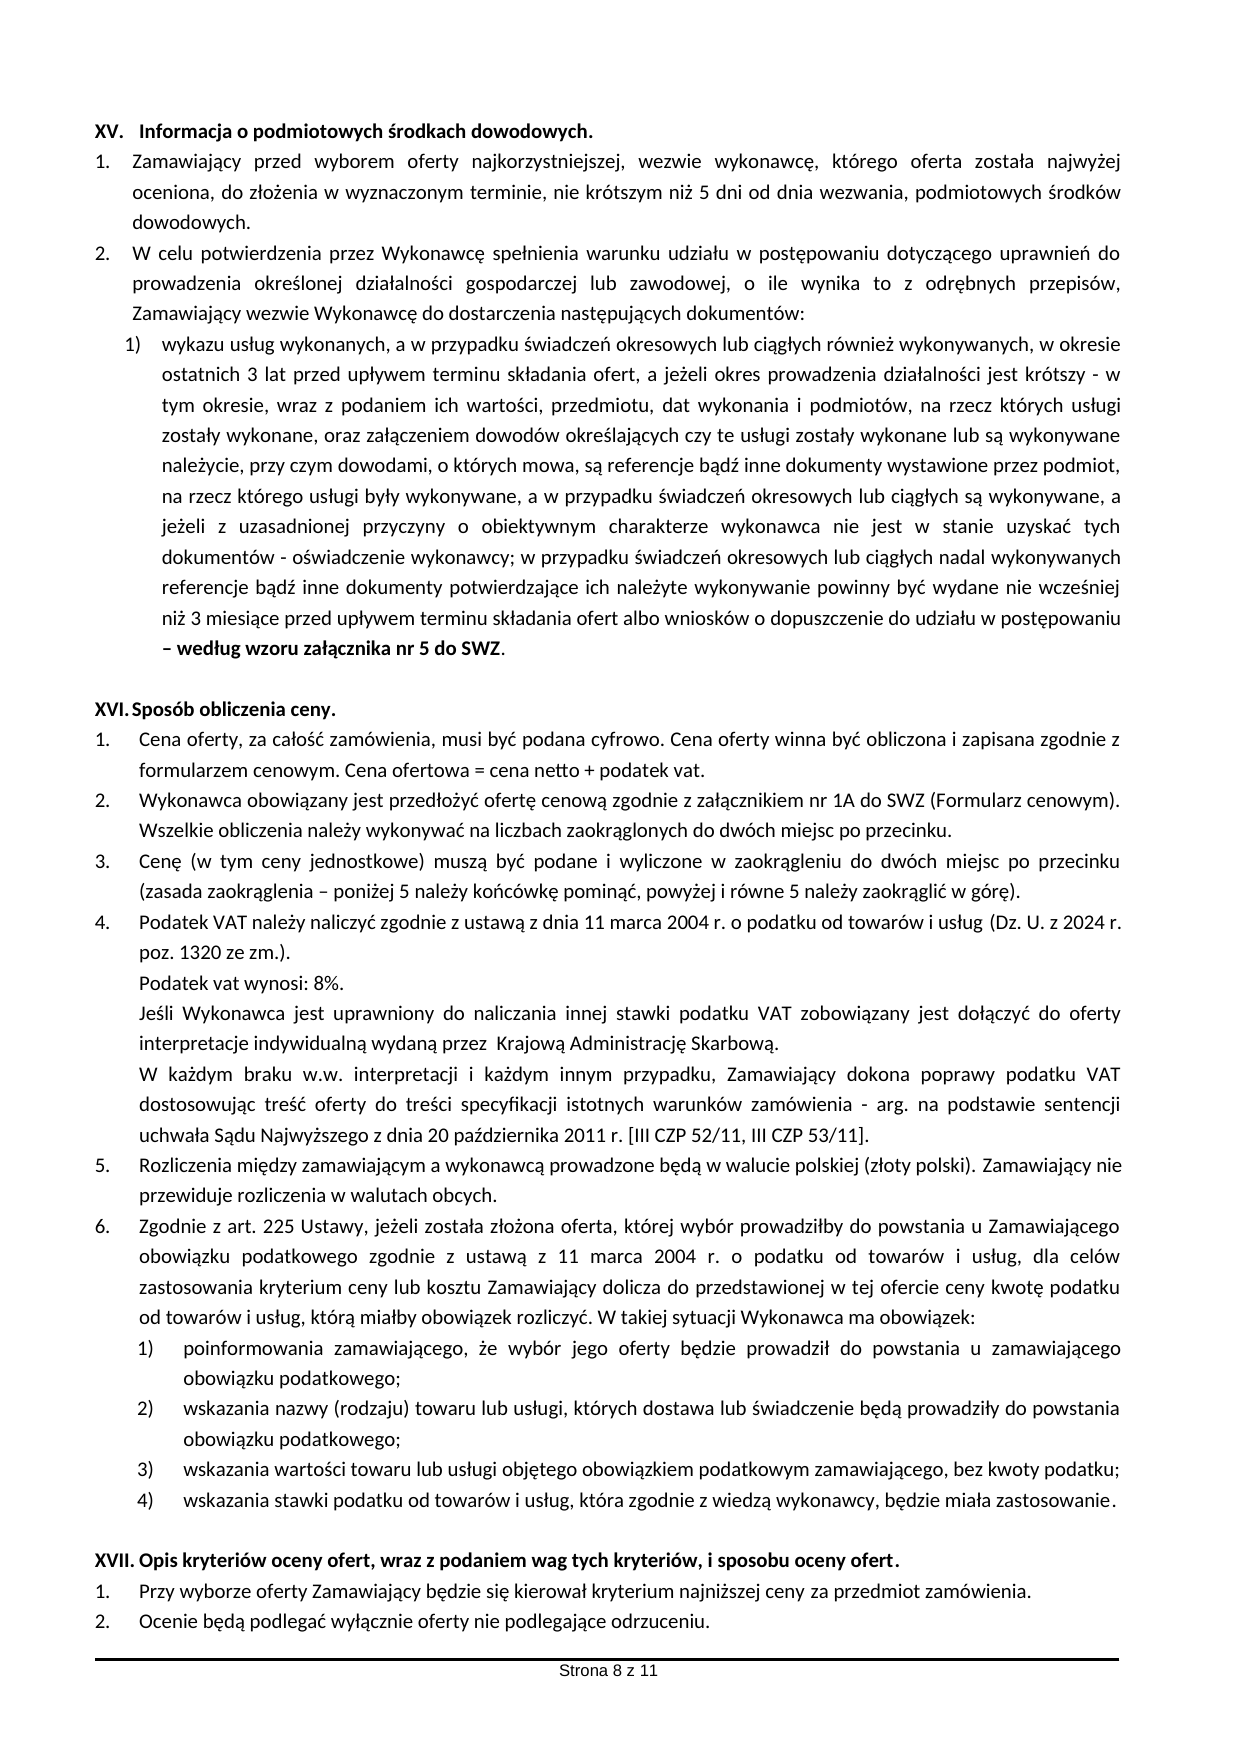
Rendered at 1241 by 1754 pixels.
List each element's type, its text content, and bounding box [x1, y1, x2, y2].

list Jeśli Wykonawca jest uprawniony do naliczania innej stawki podatku VAT zobowiązany jest dołączyć do oferty interpretacje indywidualną wydaną przez Krajową Administrację Skarbową. [139, 1000, 1122, 1056]
list Podatek vat wynosi: 8%. [139, 970, 1122, 995]
list poinformowania zamawiającego, że wybór jego oferty będzie prowadził do powstania u zamawiającego obowiązku podatkowego; [154, 1335, 1122, 1391]
list Cena oferty, za całość zamówienia, musi być podana cyfrowo. Cena oferty winna być obliczona i zapisana zgodnie z formularzem cenowym. Cena ofertowa = cena netto + podatek vat. [94, 726, 1122, 782]
list Cenę (w tym ceny jednostkowe) muszą być podane i wyliczone w zaokrągleniu do dwóch miejsc po przecinku (zasada zaokrąglenia – poniżej 5 należy końcówkę pominąć, powyżej i równe 5 należy zaokrąglić w górę). [94, 848, 1122, 904]
list W każdym braku w.w. interpretacji i każdym innym przypadku, Zamawiający dokona poprawy podatku VAT dostosowując treść oferty do treści specyfikacji istotnych warunków zamówienia - arg. na podstawie sentencji uchwała Sądu Najwyższego z dnia 20 października 2011 r. [III CZP 52/11, III CZP 53/11]. [139, 1061, 1122, 1147]
list wykazu usług wykonanych, a w przypadku świadczeń okresowych lub ciągłych również wykonywanych, w okresie ostatnich 3 lat przed upływem terminu składania ofert, a jeżeli okres prowadzenia działalności jest krótszy - w tym okresie, wraz z podaniem ich wartości, przedmiotu, dat wykonania i podmiotów, na rzecz których usługi zostały wykonane, oraz załączeniem dowodów określających czy te usługi zostały wykonane lub są wykonywane należycie, przy czym dowodami, o których mowa, są referencje bądź inne dokumenty wystawione przez podmiot, na rzecz którego usługi były wykonywane, a w przypadku świadczeń okresowych lub ciągłych są wykonywane, a jeżeli z uzasadnionej przyczyny o obiektywnym charakterze wykonawca nie jest w stanie uzyskać tych dokumentów - oświadczenie wykonawcy; w przypadku świadczeń okresowych lub ciągłych nadal wykonywanych referencje bądź inne dokumenty potwierdzające ich należyte wykonywanie powinny być wydane nie wcześniej niż 3 miesiące przed upływem terminu składania ofert albo wniosków o dopuszczenie do udziału w postępowaniu – według wzoru załącznika nr 5 do SWZ. [124, 331, 1122, 661]
list Informacja o podmiotowych środkach dowodowych. [94, 118, 1122, 143]
list Rozliczenia między zamawiającym a wykonawcą prowadzone będą w walucie polskiej (złoty polski). Zamawiający nie przewiduje rozliczenia w walutach obcych. [94, 1152, 1122, 1208]
list wskazania stawki podatku od towarów i usług, która zgodnie z wiedzą wykonawcy, będzie miała zastosowanie. [154, 1487, 1122, 1512]
list Przy wyborze oferty Zamawiający będzie się kierował kryterium najniższej ceny za przedmiot zamówienia. [94, 1578, 1122, 1603]
list Wykonawca obowiązany jest przedłożyć ofertę cenową zgodnie z załącznikiem nr 1A do SWZ (Formularz cenowym). Wszelkie obliczenia należy wykonywać na liczbach zaokrąglonych do dwóch miejsc po przecinku. [94, 787, 1122, 843]
list Ocenie będą podlegać wyłącznie oferty nie podlegające odrzuceniu. [94, 1608, 1122, 1634]
list Zgodnie z art. 225 Ustawy, jeżeli została złożona oferta, której wybór prowadziłby do powstania u Zamawiającego obowiązku podatkowego zgodnie z ustawą z 11 marca 2004 r. o podatku od towarów i usług, dla celów zastosowania kryterium ceny lub kosztu Zamawiający dolicza do przedstawionej w tej ofercie ceny kwotę podatku od towarów i usług, którą miałby obowiązek rozliczyć. W takiej sytuacji Wykonawca ma obowiązek: [94, 1213, 1122, 1330]
list Zamawiający przed wyborem oferty najkorzystniejszej, wezwie wykonawcę, którego oferta została najwyżej oceniona, do złożenia w wyznaczonym terminie, nie krótszym niż 5 dni od dnia wezwania, podmiotowych środków dowodowych. [94, 148, 1122, 235]
list wskazania nazwy (rodzaju) towaru lub usługi, których dostawa lub świadczenie będą prowadziły do powstania obowiązku podatkowego; [154, 1396, 1122, 1451]
list Sposób obliczenia ceny. [94, 696, 1122, 721]
list wskazania wartości towaru lub usługi objętego obowiązkiem podatkowym zamawiającego, bez kwoty podatku; [154, 1456, 1122, 1482]
list Opis kryteriów oceny ofert, wraz z podaniem wag tych kryteriów, i sposobu oceny ofert. [94, 1548, 1122, 1573]
list W celu potwierdzenia przez Wykonawcę spełnienia warunku udziału w postępowaniu dotyczącego uprawnień do prowadzenia określonej działalności gospodarczej lub zawodowej, o ile wynika to z odrębnych przepisów, Zamawiający wezwie Wykonawcę do dostarczenia następujących dokumentów: [94, 240, 1122, 326]
list Podatek VAT należy naliczyć zgodnie z ustawą z dnia 11 marca 2004 r. o podatku od towarów i usług (Dz. U. z 2024 r. poz. 1320 ze zm.). [94, 909, 1122, 965]
